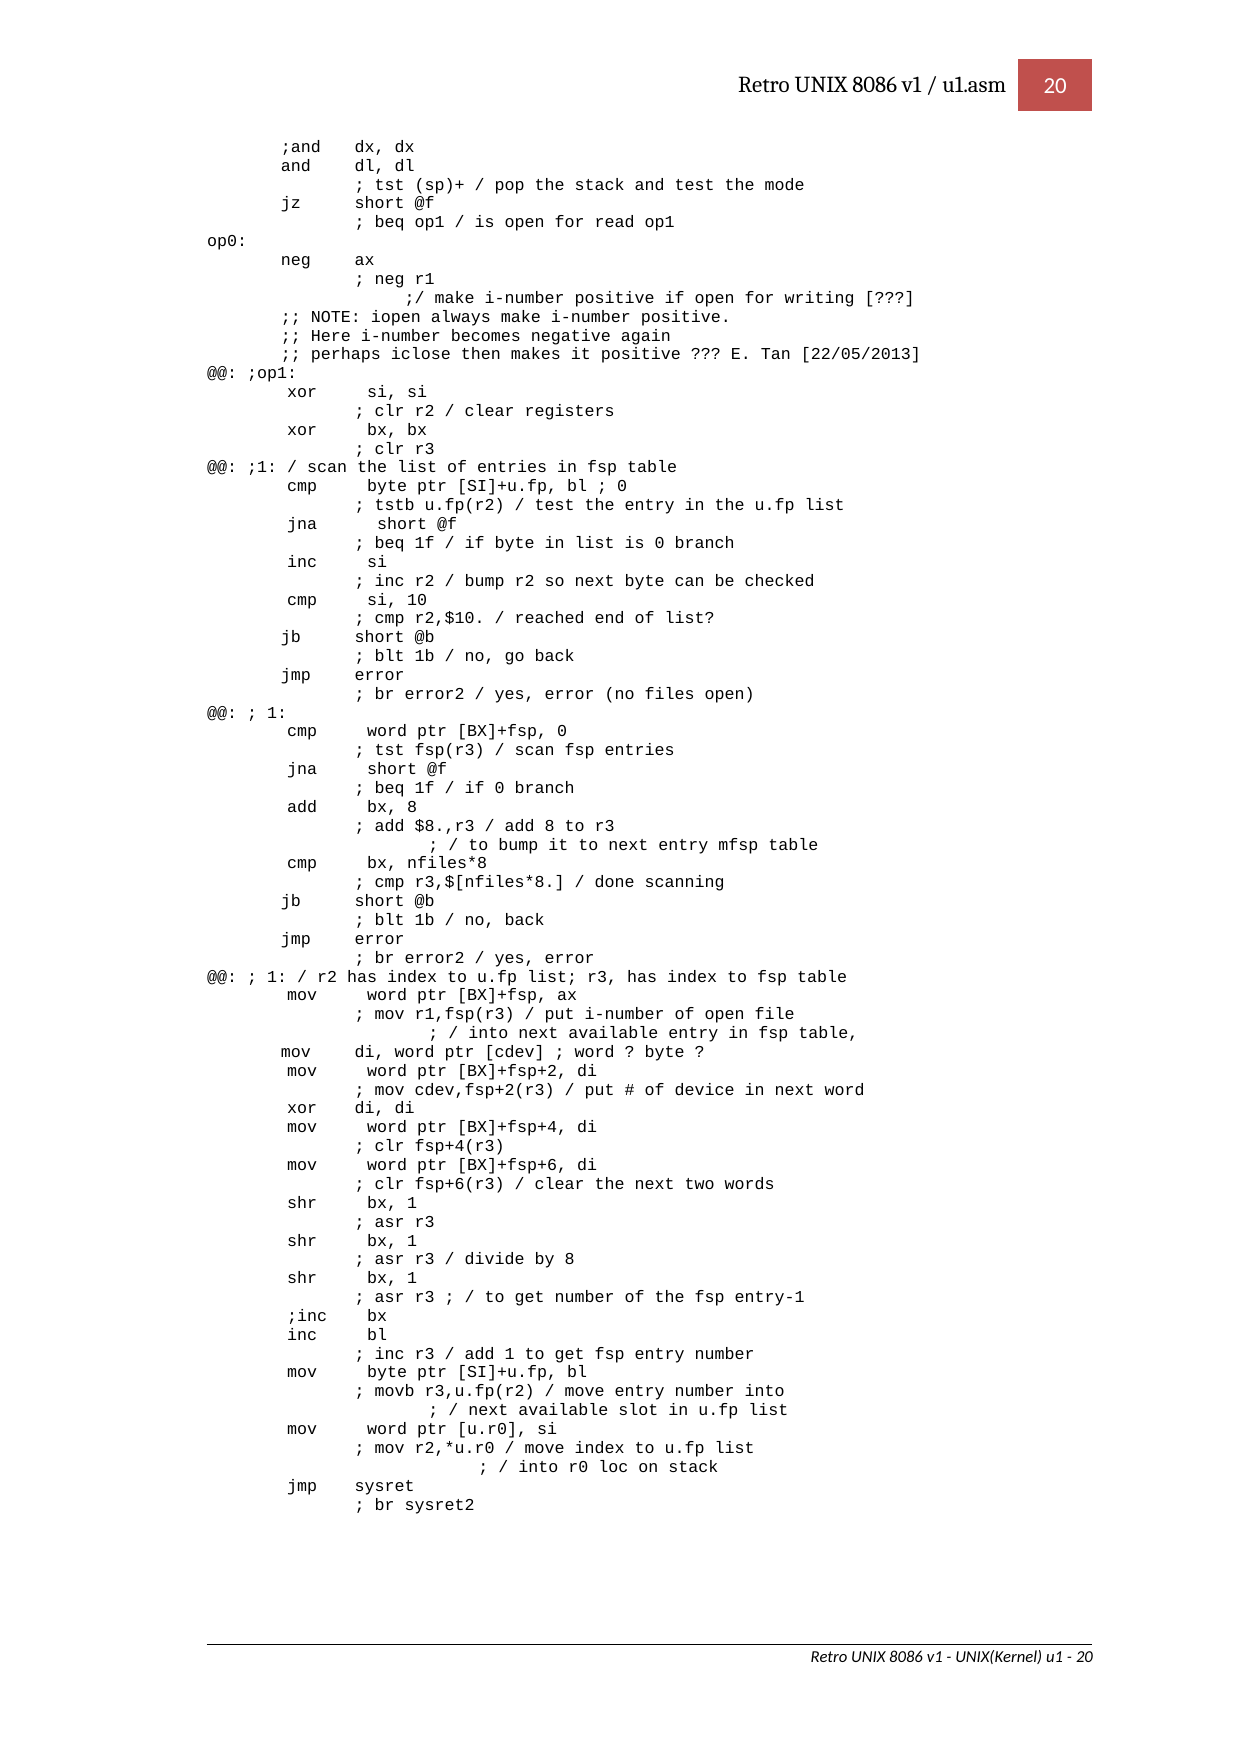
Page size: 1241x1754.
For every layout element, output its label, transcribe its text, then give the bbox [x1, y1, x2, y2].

text ; beq op1 / is open for read op1 [207, 214, 1092, 233]
text ; br error2 / yes, error [207, 949, 1092, 968]
text xor si, si [207, 384, 1092, 402]
text cmp byte ptr [SI]+u.fp, bl ; 0 [207, 478, 1092, 497]
text mov word ptr [BX]+fsp+4, di [207, 1119, 1092, 1138]
text jna short @f [207, 516, 1092, 534]
text jna short @f [207, 761, 1092, 779]
text ; blt 1b / no, go back [207, 648, 1092, 666]
text xor bx, bx [207, 421, 1092, 440]
text cmp si, 10 [207, 591, 1092, 610]
text cmp word ptr [BX]+fsp, 0 [207, 723, 1092, 742]
text jmp error [207, 930, 1092, 949]
text ; movb r3,u.fp(r2) / move entry number into [207, 1383, 1092, 1402]
text add bx, 8 [207, 798, 1092, 817]
text ; tstb u.fp(r2) / test the entry in the u.fp list [207, 497, 1092, 516]
text ; br sysret2 [207, 1496, 1092, 1515]
text ; tst fsp(r3) / scan fsp entries [207, 742, 1092, 761]
text ; clr fsp+4(r3) [207, 1138, 1092, 1157]
text mov word ptr [BX]+fsp+6, di [207, 1157, 1092, 1176]
text ; clr fsp+6(r3) / clear the next two words [207, 1176, 1092, 1194]
text ; asr r3 [207, 1213, 1092, 1232]
text ; inc r3 / add 1 to get fsp entry number [207, 1345, 1092, 1364]
text ; inc r2 / bump r2 so next byte can be checked [207, 572, 1092, 591]
text mov word ptr [BX]+fsp+2, di [207, 1062, 1092, 1081]
text mov word ptr [BX]+fsp, ax [207, 987, 1092, 1006]
text @@: ;1: / scan the list of entries in fsp table [207, 459, 1092, 478]
text shr bx, 1 [207, 1270, 1092, 1289]
text inc si [207, 553, 1092, 572]
text ; clr r2 / clear registers [207, 402, 1092, 421]
text neg ax [207, 252, 1092, 271]
text ; clr r3 [207, 440, 1092, 459]
text ; mov r1,fsp(r3) / put i-number of open file [207, 1006, 1092, 1025]
text ; asr r3 ; / to get number of the fsp entry-1 [207, 1289, 1092, 1307]
text jb short @b [207, 629, 1092, 648]
text ; add $8.,r3 / add 8 to r3 [207, 817, 1092, 836]
text and dl, dl [207, 157, 1092, 176]
text ; asr r3 / divide by 8 [207, 1251, 1092, 1270]
text ; / into r0 loc on stack [207, 1458, 1092, 1477]
text jz short @f [207, 195, 1092, 214]
text ; neg r1 [207, 271, 1092, 289]
text ; blt 1b / no, back [207, 912, 1092, 930]
text @@: ; 1: [207, 704, 1092, 723]
text shr bx, 1 [207, 1194, 1092, 1213]
text ; cmp r3,$[nfiles*8.] / done scanning [207, 874, 1092, 893]
text mov word ptr [u.r0], si [207, 1421, 1092, 1439]
text shr bx, 1 [207, 1232, 1092, 1251]
text ;; Here i-number becomes negative again [207, 327, 1092, 346]
text jb short @b [207, 893, 1092, 912]
text ;; perhaps iclose then makes it positive ??? E. Tan [22/05/2013] [207, 346, 1092, 365]
text ; cmp r2,$10. / reached end of list? [207, 610, 1092, 629]
text ;; NOTE: iopen always make i-number positive. [207, 308, 1092, 327]
text mov byte ptr [SI]+u.fp, bl [207, 1364, 1092, 1383]
text xor di, di [207, 1100, 1092, 1119]
text cmp bx, nfiles*8 [207, 855, 1092, 874]
text ;and dx, dx [207, 138, 1092, 157]
text @@: ; 1: / r2 has index to u.fp list; r3, has index to fsp table [207, 968, 1092, 987]
text op0: [207, 233, 1092, 252]
text jmp sysret [207, 1477, 1092, 1496]
text ; / next available slot in u.fp list [207, 1402, 1092, 1421]
text ; / to bump it to next entry mfsp table [207, 836, 1092, 855]
text ;inc bx [207, 1307, 1092, 1326]
text ; tst (sp)+ / pop the stack and test the mode [207, 176, 1092, 195]
text ; beq 1f / if 0 branch [207, 779, 1092, 798]
text ; br error2 / yes, error (no files open) [207, 685, 1092, 704]
text ; / into next available entry in fsp table, [207, 1025, 1092, 1043]
text ;/ make i-number positive if open for writing [???] [207, 289, 1092, 308]
text @@: ;op1: [207, 365, 1092, 384]
text jmp error [207, 666, 1092, 685]
text ; mov r2,*u.r0 / move index to u.fp list [207, 1439, 1092, 1458]
text inc bl [207, 1326, 1092, 1345]
text ; mov cdev,fsp+2(r3) / put # of device in next word [207, 1081, 1092, 1100]
text ; beq 1f / if byte in list is 0 branch [207, 534, 1092, 553]
text mov di, word ptr [cdev] ; word ? byte ? [207, 1043, 1092, 1062]
